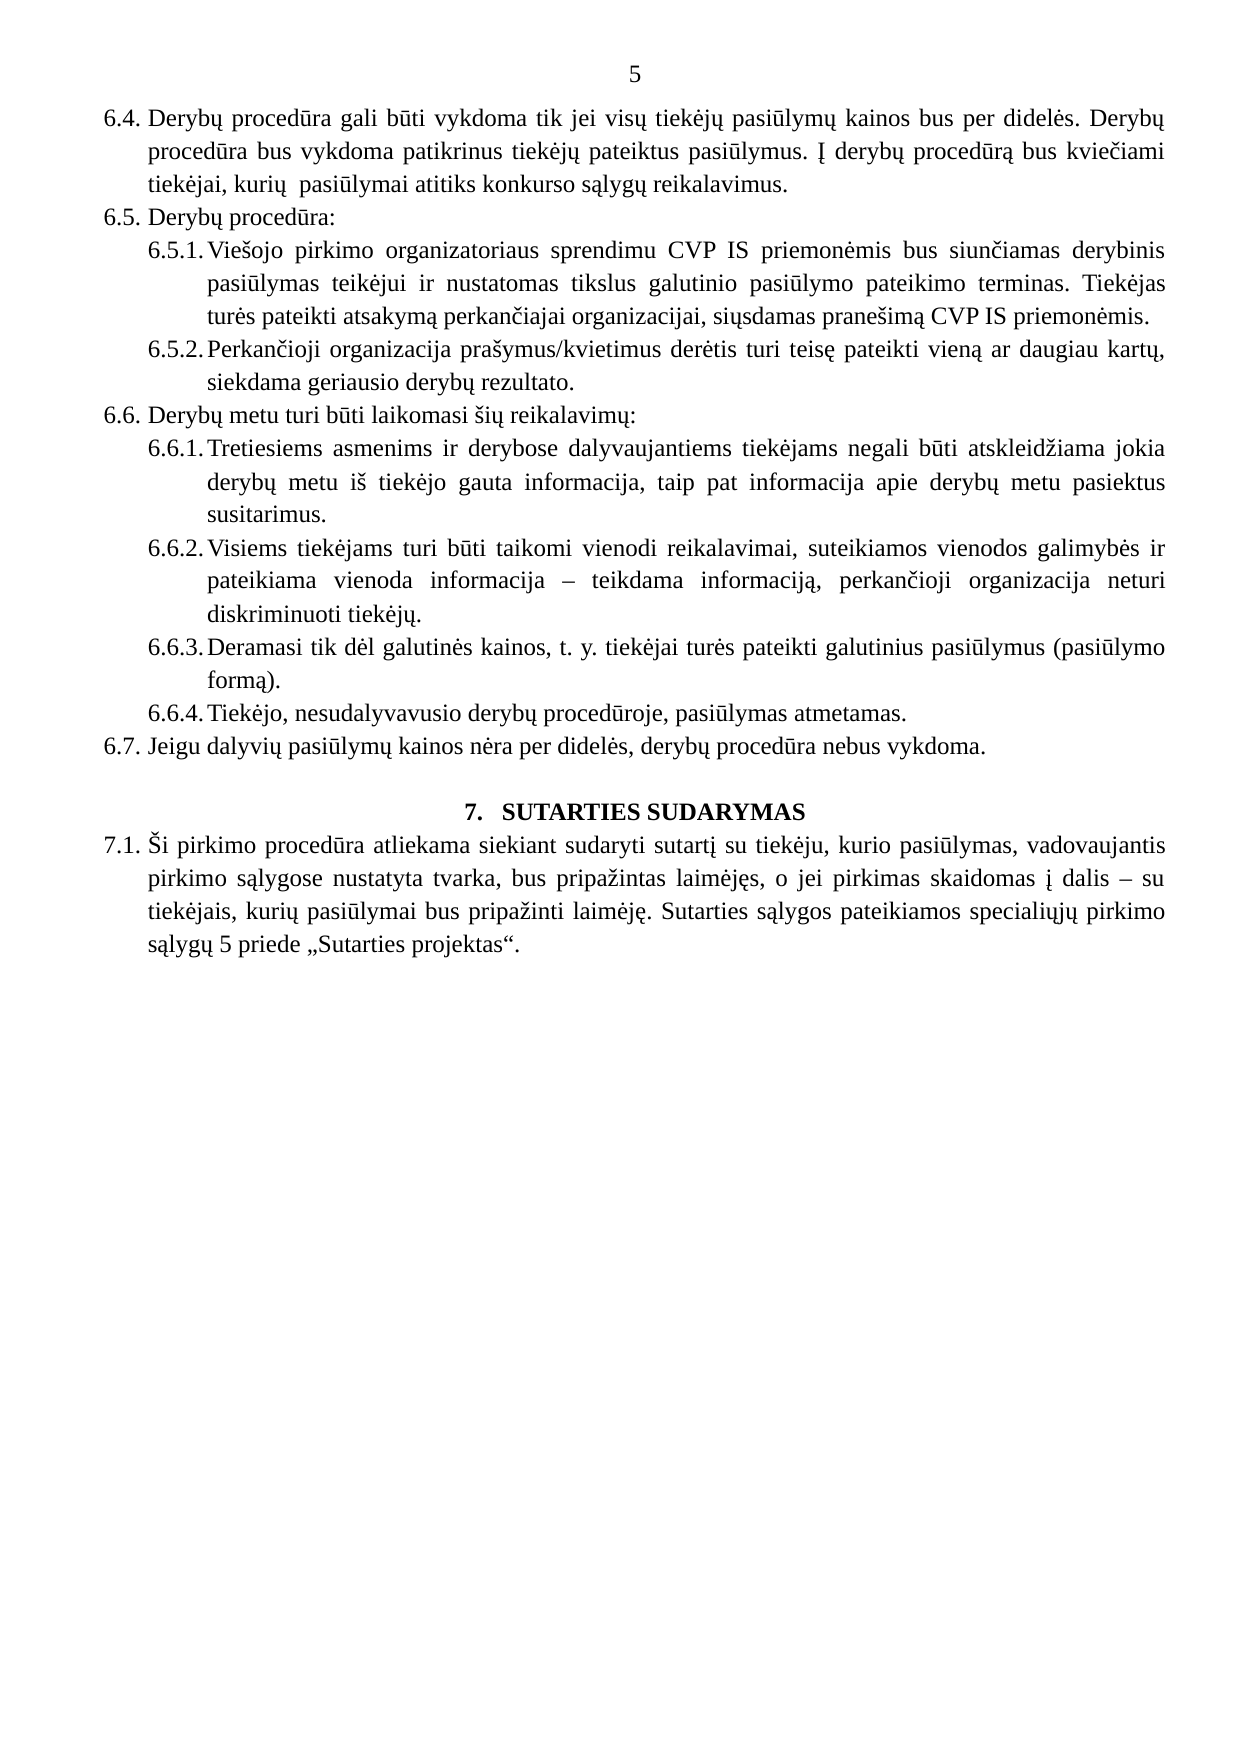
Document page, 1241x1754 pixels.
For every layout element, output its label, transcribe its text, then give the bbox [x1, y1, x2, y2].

list Deramasi tik dėl galutinės kainos, t. y. tiekėjai turės pateikti galutinius pasiūlymus (pasiūlymo formą). [148, 632, 1166, 693]
list Derybų procedūra gali būti vykdoma tik jei visų tiekėjų pasiūlymų kainos bus per didelės. Derybų procedūra bus vykdoma patikrinus tiekėjų pateiktus pasiūlymus. Į derybų procedūrą bus kviečiami tiekėjai, kurių pasiūlymai atitiks konkurso sąlygų reikalavimus. [103, 103, 1166, 198]
list SUTARTIES SUDARYMAS [103, 797, 1166, 826]
list Visiems tiekėjams turi būti taikomi vienodi reikalavimai, suteikiamos vienodos galimybės ir pateikiama vienoda informacija – teikdama informaciją, perkančioji organizacija neturi diskriminuoti tiekėjų. [148, 533, 1166, 627]
list Tiekėjo, nesudalyvavusio derybų procedūroje, pasiūlymas atmetamas. [148, 698, 1166, 726]
list Derybų procedūra: [103, 202, 1166, 231]
list Viešojo pirkimo organizatoriaus sprendimu CVP IS priemonėmis bus siunčiamas derybinis pasiūlymas teikėjui ir nustatomas tikslus galutinio pasiūlymo pateikimo terminas. Tiekėjas turės pateikti atsakymą perkančiajai organizacijai, siųsdamas pranešimą CVP IS priemonėmis. [148, 235, 1166, 330]
list Derybų metu turi būti laikomasi šių reikalavimų: [103, 401, 1166, 429]
list Ši pirkimo procedūra atliekama siekiant sudaryti sutartį su tiekėju, kurio pasiūlymas, vadovaujantis pirkimo sąlygose nustatyta tvarka, bus pripažintas laimėjęs, o jei pirkimas skaidomas į dalis – su tiekėjais, kurių pasiūlymai bus pripažinti laimėję. Sutarties sąlygos pateikiamos specialiųjų pirkimo sąlygų 5 priede „Sutarties projektas“. [103, 830, 1166, 958]
list Perkančioji organizacija prašymus/kvietimus derėtis turi teisę pateikti vieną ar daugiau kartų, siekdama geriausio derybų rezultato. [148, 334, 1166, 396]
list Tretiesiems asmenims ir derybose dalyvaujantiems tiekėjams negali būti atskleidžiama jokia derybų metu iš tiekėjo gauta informacija, taip pat informacija apie derybų metu pasiektus susitarimus. [148, 433, 1166, 528]
list Jeigu dalyvių pasiūlymų kainos nėra per didelės, derybų procedūra nebus vykdoma. [103, 731, 1166, 759]
